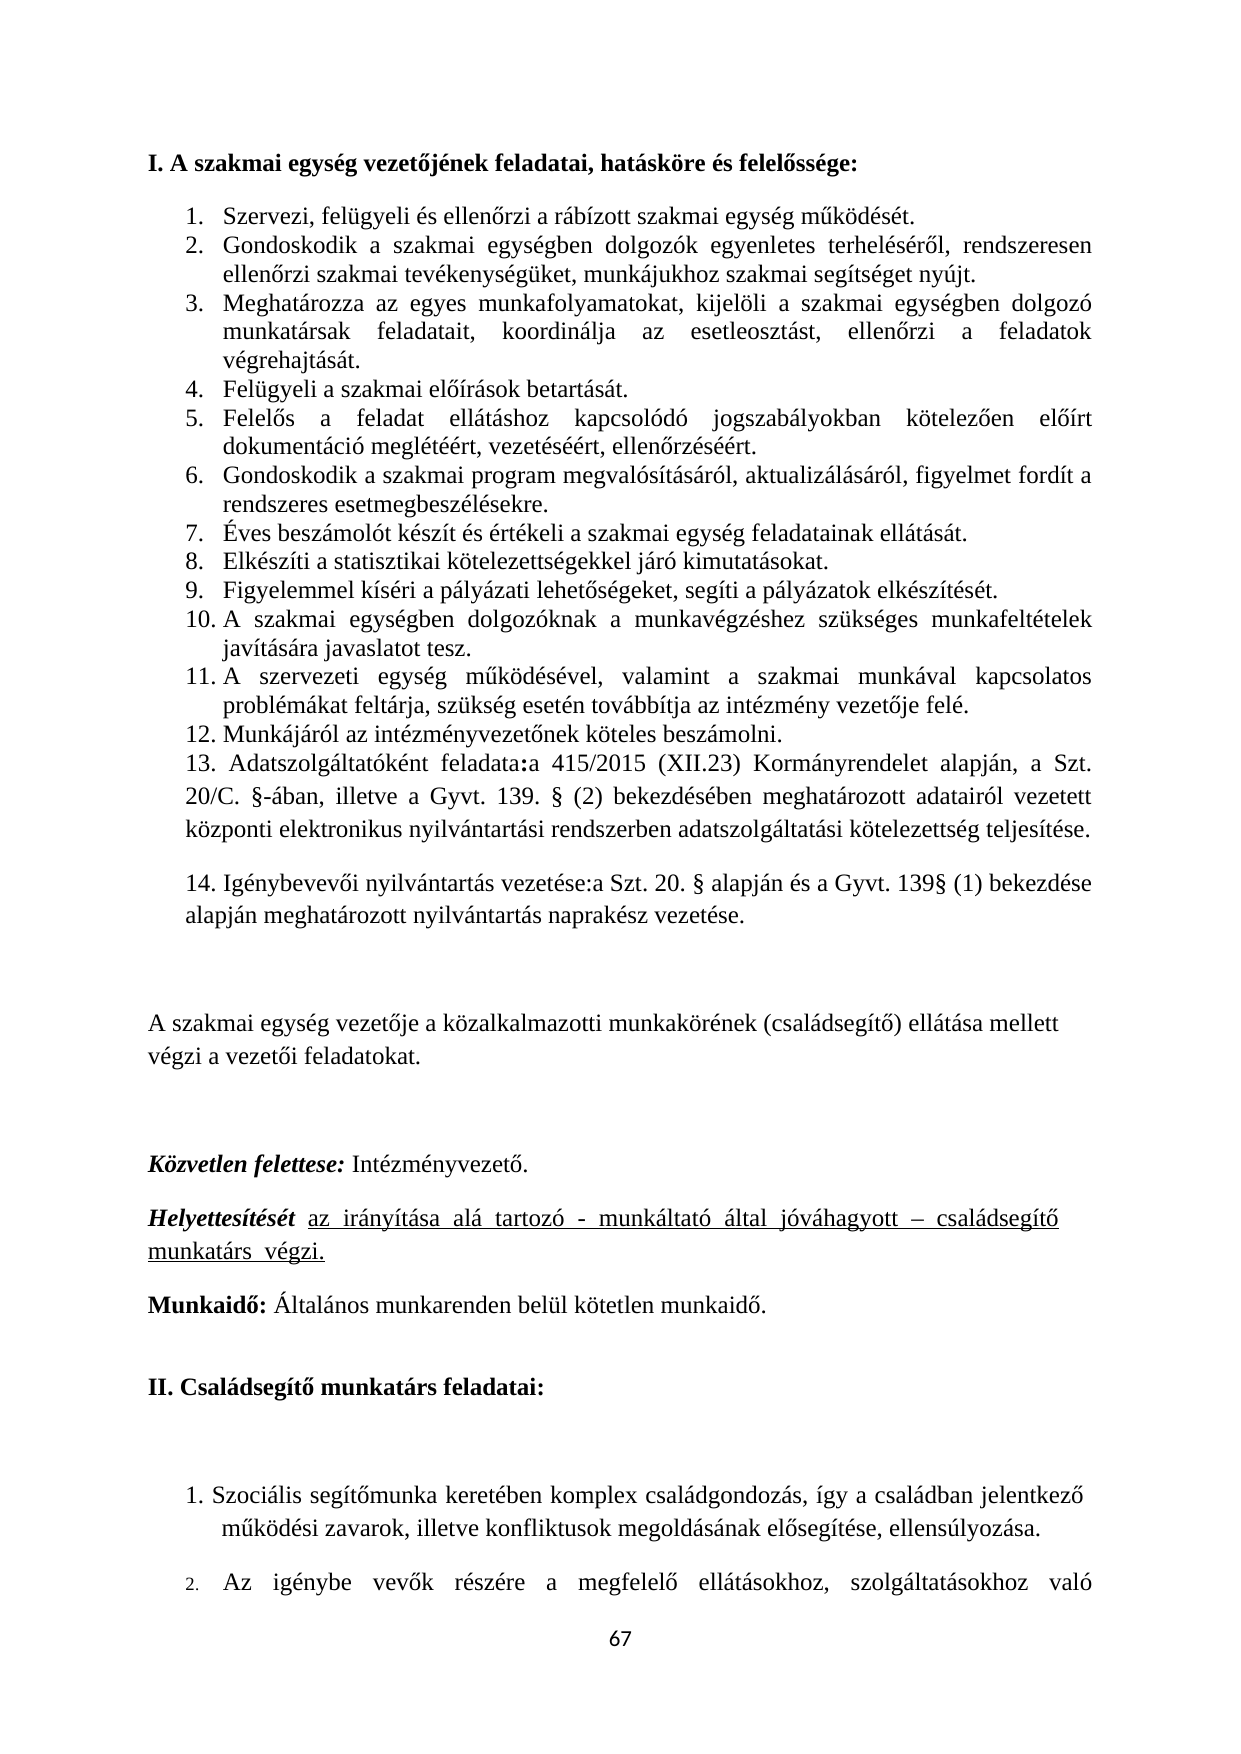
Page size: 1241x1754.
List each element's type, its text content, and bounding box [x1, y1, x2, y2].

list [185, 1567, 1093, 1596]
text I. A szakmai egység vezetőjének feladatai, hatásköre és felelőssége: [148, 148, 1093, 176]
list Éves beszámolót készít és értékeli a szakmai egység feladatainak ellátását. [185, 518, 1093, 546]
list Munkájáról az intézményvezetőnek köteles beszámolni. [185, 719, 1059, 748]
list Felügyeli a szakmai előírások betartását. [185, 374, 1093, 403]
list A szervezeti egység működésével, valamint a szakmai munkával kapcsolatos problémákat feltárja, szükség esetén továbbítja az intézmény vezetője felé. [185, 661, 1093, 719]
text A szakmai egység vezetője a közalkalmazotti munkakörének (családsegítő) ellátása mellett végzi a vezetői feladatokat. [148, 1008, 1059, 1070]
list Szervezi, felügyeli és ellenőrzi a rábízott szakmai egység működését. [185, 201, 1093, 230]
text Munkaidő: Általános munkarenden belül kötetlen munkaidő. [148, 1290, 1091, 1318]
list Figyelemmel kíséri a pályázati lehetőségeket, segíti a pályázatok elkészítését. [185, 575, 1093, 604]
list Felelős a feladat ellátáshoz kapcsolódó jogszabályokban kötelezően előírt dokumentáció meglétéért, vezetéséért, ellenőrzéséért. [185, 403, 1093, 460]
list Gondoskodik a szakmai program megvalósításáról, aktualizálásáról, figyelmet fordít a rendszeres esetmegbeszélésekre. [185, 460, 1093, 518]
text II. Családsegítő munkatárs feladatai: [148, 1372, 1059, 1401]
text Közvetlen felettese: Intézményvezető. [148, 1149, 1059, 1178]
text 13. Adatszolgáltatóként feladata:a 415/2015 (XII.23) Kormányrendelet alapján, a Szt. 20/C. §-ában, illetve a Gyvt. 139. § (2) bekezdésében meghatározott adatairól vezetett központi elektronikus nyilvántartási rendszerben adatszolgáltatási kötelezettség teljesítése. [185, 748, 1093, 842]
text Helyettesítését az irányítása alá tartozó - munkáltató által jóváhagyott – családsegítő munkatárs végzi. [148, 1203, 1059, 1265]
text 14. Igénybevevői nyilvántartás vezetése:a Szt. 20. § alapján és a Gyvt. 139§ (1) bekezdése alapján meghatározott nyilvántartás naprakész vezetése. [185, 868, 1093, 929]
list Gondoskodik a szakmai egységben dolgozók egyenletes terheléséről, rendszeresen ellenőrzi szakmai tevékenységüket, munkájukhoz szakmai segítséget nyújt. [185, 230, 1093, 288]
list Meghatározza az egyes munkafolyamatokat, kijelöli a szakmai egységben dolgozó munkatársak feladatait, koordinálja az esetleosztást, ellenőrzi a feladatok végrehajtását. [185, 288, 1093, 374]
text 1. Szociális segítőmunka keretében komplex családgondozás, így a családban jelentkező működési zavarok, illetve konfliktusok megoldásának elősegítése, ellensúlyozása. [185, 1480, 1093, 1542]
list A szakmai egységben dolgozóknak a munkavégzéshez szükséges munkafeltételek javítására javaslatot tesz. [185, 604, 1093, 661]
list Elkészíti a statisztikai kötelezettségekkel járó kimutatásokat. [185, 546, 1093, 575]
